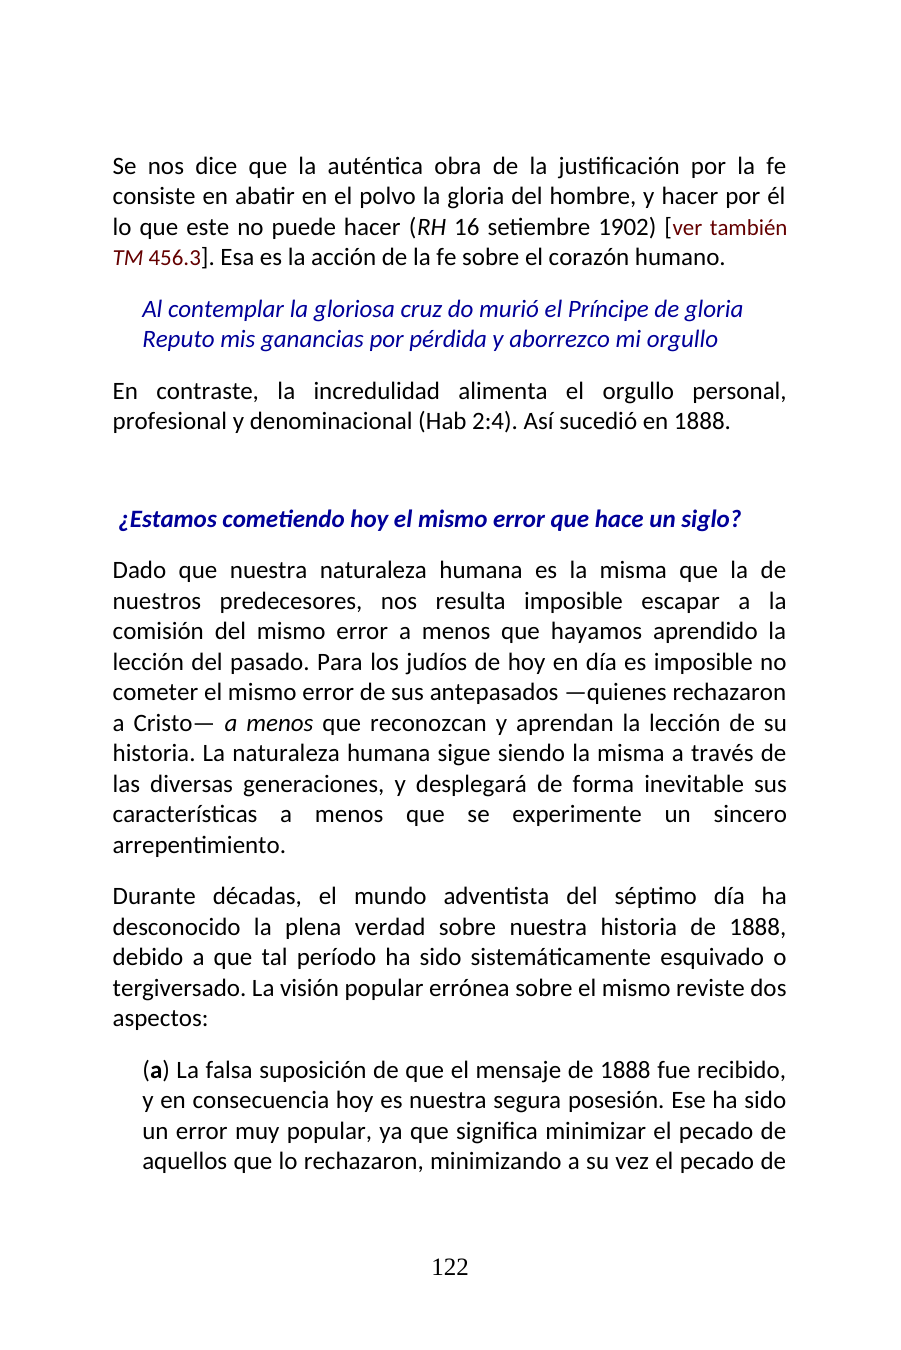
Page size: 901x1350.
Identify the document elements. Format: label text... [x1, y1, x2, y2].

text Se nos dice que la auténtica obra de la justificación por la fe consiste en abatir en el polvo la gloria del hombre, y hacer por él lo que este no puede hacer (RH 16 setiembre 1902) [ver también TM 456.3]. Esa es la acción de la fe sobre el corazón humano. [112, 150, 788, 272]
text Dado que nuestra naturaleza humana es la misma que la de nuestros predecesores, nos resulta imposible escapar a la comisión del mismo error a menos que hayamos aprendido la lección del pasado. Para los judíos de hoy en día es imposible no cometer el mismo error de sus antepasados —quienes rechazaron a Cristo— a menos que reconozcan y aprendan la lección de su historia. La naturaleza humana sigue siendo la misma a través de las diversas generaciones, y desplegará de forma inevitable sus características a menos que se experimente un sincero arrepentimiento. [112, 554, 788, 859]
text En contraste, la incredulidad alimenta el orgullo personal, profesional y denominacional (Hab 2:4). Así sucedió en 1888. [112, 375, 788, 436]
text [142, 1054, 788, 1176]
text ¿Estamos cometiendo hoy el mismo error que hace un siglo? [112, 503, 788, 533]
text Al contemplar la gloriosa cruz do murió el Príncipe de gloria Reputo mis ganancias por pérdida y aborrezco mi orgullo [142, 293, 768, 354]
text Durante décadas, el mundo adventista del séptimo día ha desconocido la plena verdad sobre nuestra historia de 1888, debido a que tal período ha sido sistemáticamente esquivado o tergiversado. La visión popular errónea sobre el mismo reviste dos aspectos: [112, 880, 788, 1033]
